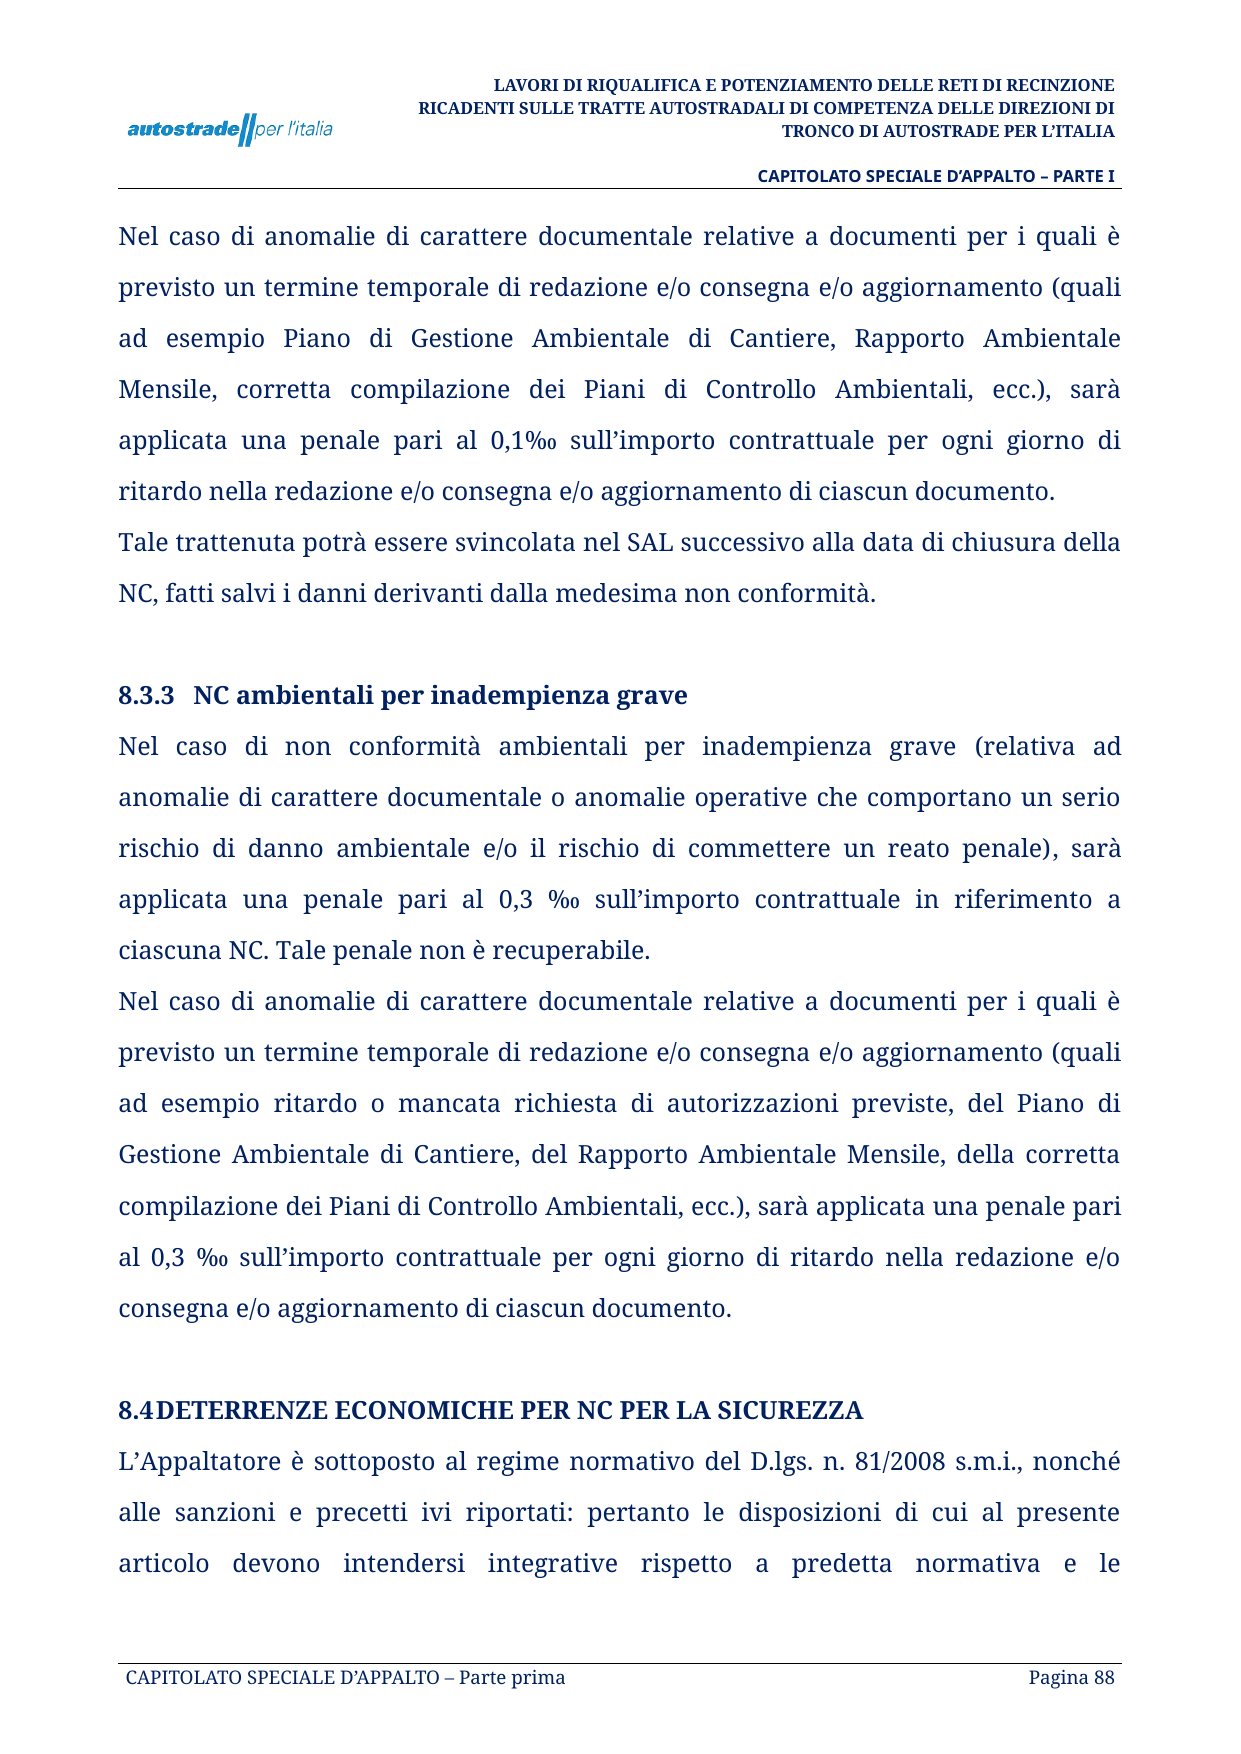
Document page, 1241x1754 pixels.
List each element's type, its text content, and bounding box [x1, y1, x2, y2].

text Nel caso di non conformità ambientali per inadempienza grave (relativa ad anomalie di carattere documentale o anomalie operative che comportano un serio rischio di danno ambientale e/o il rischio di commettere un reato penale), sarà applicata una penale pari al 0,3 ‰ sull’importo contrattuale in riferimento a ciascuna NC. Tale penale non è recuperabile. [118, 729, 1122, 967]
subtitle NC ambientali per inadempienza grave [118, 678, 1122, 712]
text Nel caso di anomalie di carattere documentale relative a documenti per i quali è previsto un termine temporale di redazione e/o consegna e/o aggiornamento (quali ad esempio Piano di Gestione Ambientale di Cantiere, Rapporto Ambientale Mensile, corretta compilazione dei Piani di Controllo Ambientali, ecc.), sarà applicata una penale pari al 0,1‰ sull’importo contrattuale per ogni giorno di ritardo nella redazione e/o consegna e/o aggiornamento di ciascun documento. [118, 218, 1122, 508]
subtitle DETERRENZE ECONOMICHE PER NC PER LA SICUREZZA [118, 1392, 1122, 1426]
text Tale trattenuta potrà essere svincolata nel SAL successivo alla data di chiusura della NC, fatti salvi i danni derivanti dalla medesima non conformità. [118, 524, 1122, 610]
picture [125, 105, 339, 156]
text Nel caso di anomalie di carattere documentale relative a documenti per i quali è previsto un termine temporale di redazione e/o consegna e/o aggiornamento (quali ad esempio ritardo o mancata richiesta di autorizzazioni previste, del Piano di Gestione Ambientale di Cantiere, del Rapporto Ambientale Mensile, della corretta compilazione dei Piani di Controllo Ambientali, ecc.), sarà applicata una penale pari al 0,3 ‰ sull’importo contrattuale per ogni giorno di ritardo nella redazione e/o consegna e/o aggiornamento di ciascun documento. [118, 984, 1122, 1324]
